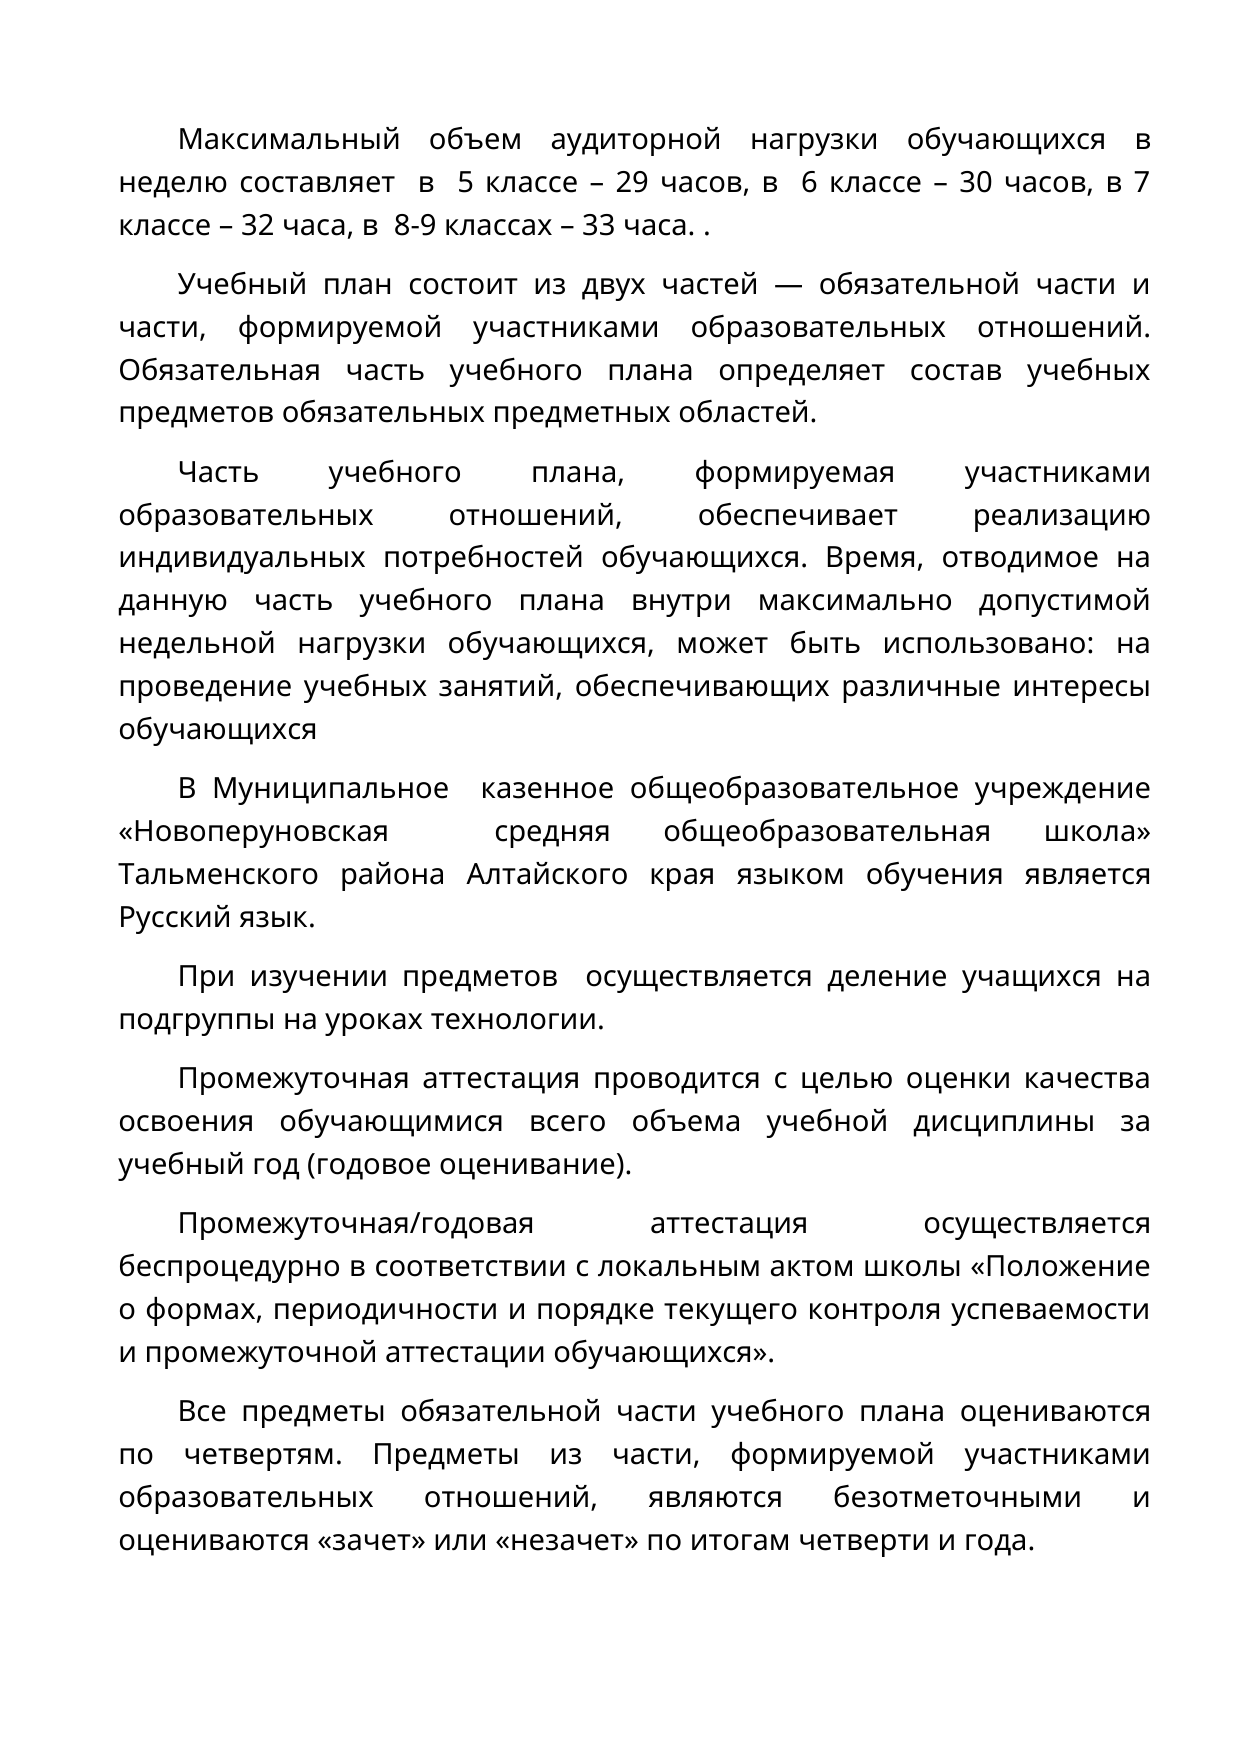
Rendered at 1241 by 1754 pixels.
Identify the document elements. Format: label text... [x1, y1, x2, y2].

text Промежуточная/годовая аттестация осуществляется беспроцедурно в соответствии с локальным актом школы «Положение о формах, периодичности и порядке текущего контроля успеваемости и промежуточной аттестации обучающихся». [118, 1203, 1152, 1371]
text Учебный план состоит из двух частей — обязательной части и части, формируемой участниками образовательных отношений. Обязательная часть учебного плана определяет состав учебных предметов обязательных предметных областей. [118, 263, 1152, 431]
text Все предметы обязательной части учебного плана оцениваются по четвертям. Предметы из части, формируемой участниками образовательных отношений, являются безотметочными и оцениваются «зачет» или «незачет» по итогам четверти и года. [118, 1391, 1152, 1559]
text При изучении предметов осуществляется деление учащихся на подгруппы на уроках технологии. [118, 955, 1152, 1038]
text Максимальный объем аудиторной нагрузки обучающихся в неделю составляет в 5 классе – 29 часов, в 6 классе – 30 часов, в 7 классе – 32 часа, в 8-9 классах – 33 часа. . [118, 118, 1152, 243]
text В Муниципальное казенное общеобразовательное учреждение «Новоперуновская средняя общеобразовательная школа» Тальменского района Алтайского края языком обучения является Русский язык. [118, 767, 1152, 936]
text Промежуточная аттестация проводится с целью оценки качества освоения обучающимися всего объема учебной дисциплины за учебный год (годовое оценивание). [118, 1058, 1152, 1183]
text Часть учебного плана, формируемая участниками образовательных отношений, обеспечивает реализацию индивидуальных потребностей обучающихся. Время, отводимое на данную часть учебного плана внутри максимально допустимой недельной нагрузки обучающихся, может быть использовано: на проведение учебных занятий, обеспечивающих различные интересы обучающихся [118, 451, 1152, 748]
